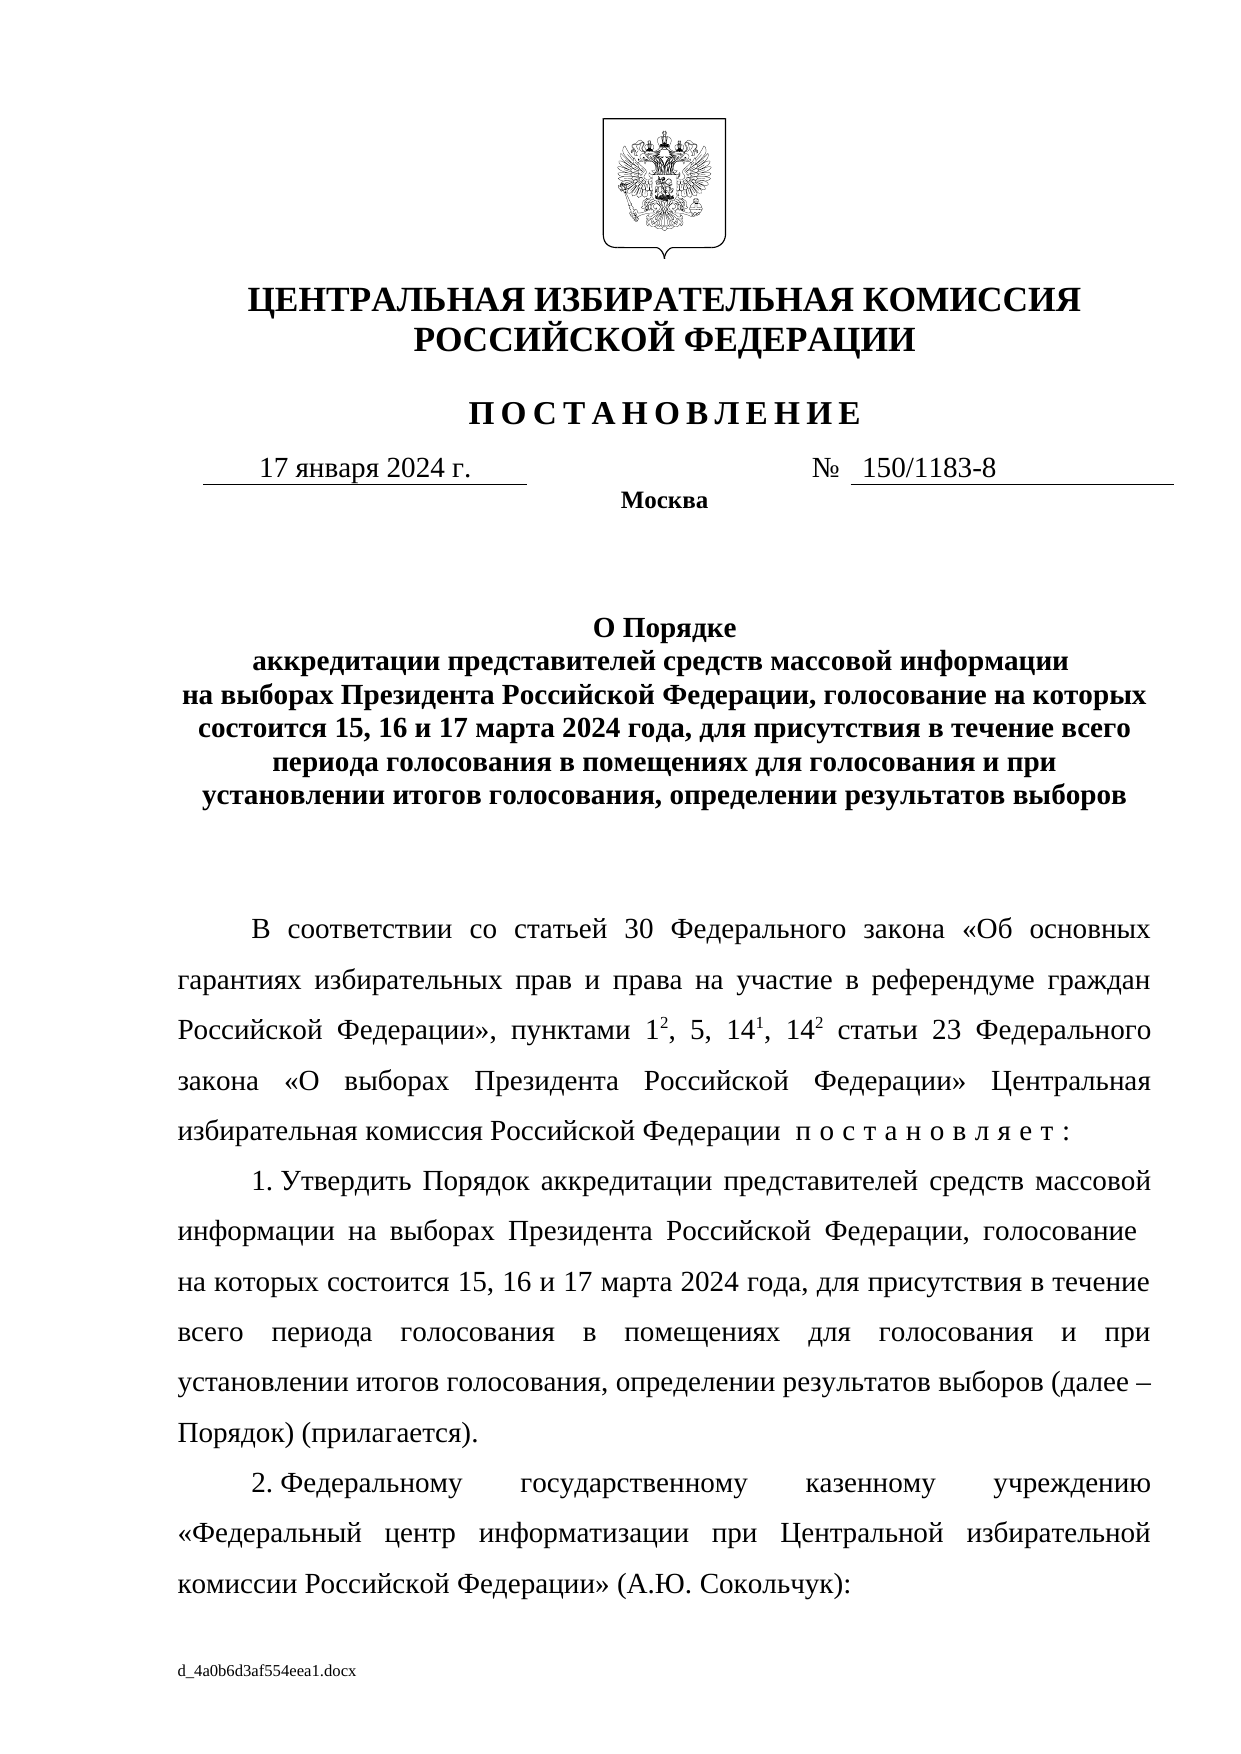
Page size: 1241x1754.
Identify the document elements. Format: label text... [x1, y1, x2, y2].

text 1. Утвердить Порядок аккредитации представителей средств массовой информации на выборах Президента Российской Федерации, голосование на которых состоится 15, 16 и 17 марта 2024 года, для присутствия в течение всего периода голосования в помещениях для голосования и при установлении итогов голосования, определении результатов выборов (далее – Порядок) (прилагается). [177, 1163, 1152, 1448]
text ЦЕНТРАЛЬНАЯ ИЗБИРАТЕЛЬНАЯ КОМИССИЯ РОССИЙСКОЙ ФЕДЕРАЦИИ [177, 278, 1152, 359]
text Москва [177, 485, 1152, 514]
text ПОСТАНОВЛЕНИЕ [177, 393, 1152, 431]
table_header № [527, 451, 851, 484]
text 2. Федеральному государственному казенному учреждению «Федеральный центр информатизации при Центральной избирательной комиссии Российской Федерации» (А.Ю. Сокольчук): [177, 1465, 1152, 1599]
title О Порядке [177, 610, 1152, 643]
table_header 17 января 2024 г. [203, 451, 527, 484]
title аккредитации представителей средств массовой информации на выборах Президента Российской Федерации, голосование на которых состоится 15, 16 и 17 марта 2024 года, для присутствия в течение всего периода голосования в помещениях для голосования и при установлении итогов голосования, определении результатов выборов [177, 643, 1152, 811]
table_header 150/1183-8 [851, 451, 1174, 484]
text В соответствии со статьей 30 Федерального закона «Об основных гарантиях избирательных прав и права на участие в референдуме граждан Российской Федерации», пунктами 12, 5, 141, 142 статьи 23 Федерального закона «О выборах Президента Российской Федерации» Центральная избирательная комиссия Российской Федерации постановляет: [177, 912, 1152, 1146]
